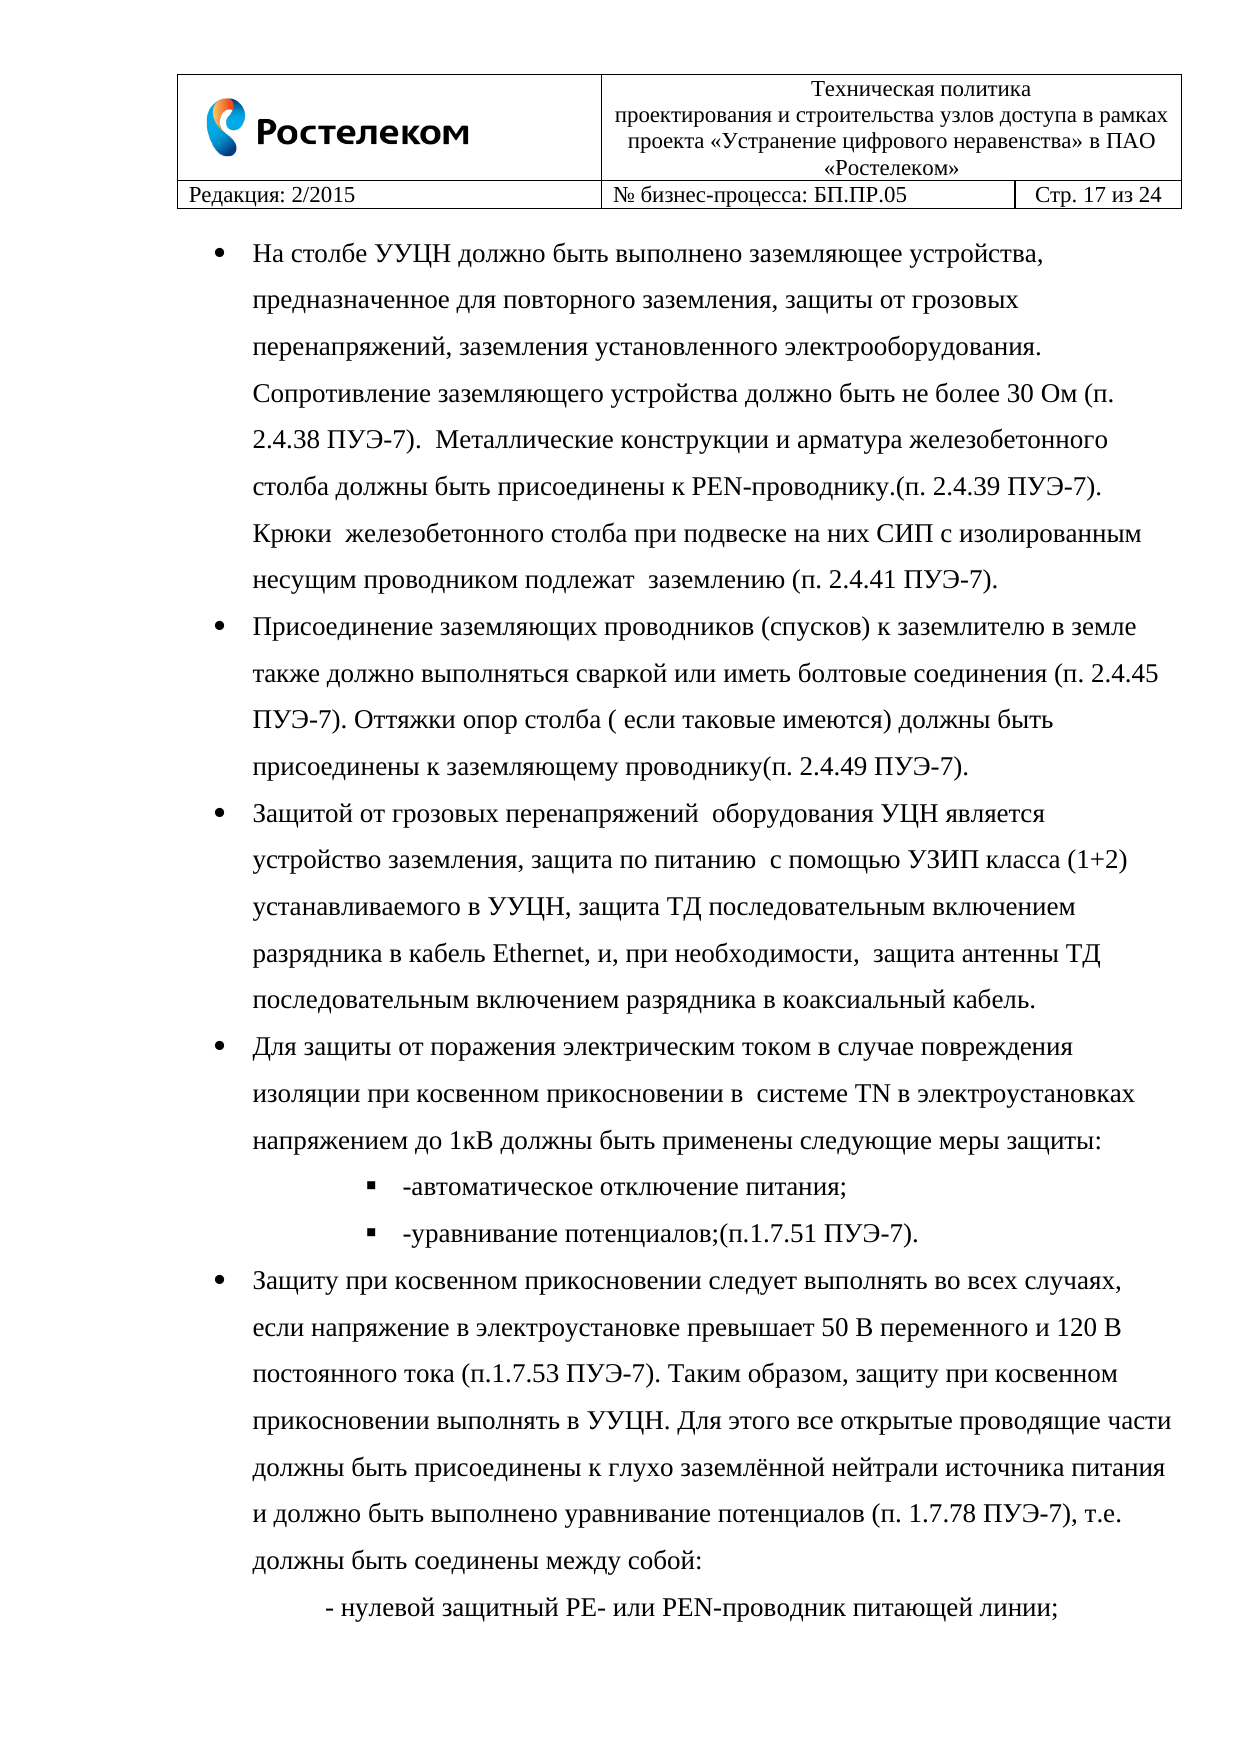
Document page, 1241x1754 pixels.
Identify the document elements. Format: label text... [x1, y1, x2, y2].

list - нулевой защитный РЕ- или РЕN-проводник питающей линии; [252, 1591, 1181, 1622]
list Присоединение заземляющих проводников (спусков) к заземлителю в земле также должно выполняться сваркой или иметь болтовые соединения (п. 2.4.45 ПУЭ-7). Оттяжки опор столба ( если таковые имеются) должны быть присоединены к заземляющему проводнику(п. 2.4.49 ПУЭ-7). [215, 610, 1181, 781]
list Для защиты от поражения электрическим током в случае повреждения изоляции при косвенном прикосновении в системе TN в электроустановках напряжением до 1кВ должны быть применены следующие меры защиты: [215, 1030, 1181, 1155]
list На столбе УУЦН должно быть выполнено заземляющее устройства, предназначенное для повторного заземления, защиты от грозовых перенапряжений, заземления установленного электрооборудования. Сопротивление заземляющего устройства должно быть не более 30 Ом (п. 2.4.38 ПУЭ-7). Металлические конструкции и арматура железобетонного столба должны быть присоединены к РЕN-проводнику.(п. 2.4.39 ПУЭ-7). Крюки железобетонного столба при подвеске на них СИП с изолированным несущим проводником подлежат заземлению (п. 2.4.41 ПУЭ-7). [215, 237, 1181, 594]
list -автоматическое отключение питания; [365, 1170, 1181, 1202]
list -уравнивание потенциалов;(п.1.7.51 ПУЭ-7). [365, 1217, 1181, 1248]
list Защитой от грозовых перенапряжений оборудования УЦН является устройство заземления, защита по питанию с помощью УЗИП класса (1+2) устанавливаемого в УУЦН, защита ТД последовательным включением разрядника в кабель Ethernet, и, при необходимости, защита антенны ТД последовательным включением разрядника в коаксиальный кабель. [215, 797, 1181, 1015]
picture [188, 81, 486, 174]
list Защиту при косвенном прикосновении следует выполнять во всех случаях, если напряжение в электроустановке превышает 50 В переменного и 120 В постоянного тока (п.1.7.53 ПУЭ-7). Таким образом, защиту при косвенном прикосновении выполнять в УУЦН. Для этого все открытые проводящие части должны быть присоединены к глухо заземлённой нейтрали источника питания и должно быть выполнено уравнивание потенциалов (п. 1.7.78 ПУЭ-7), т.е. должны быть соединены между собой: [215, 1264, 1181, 1575]
